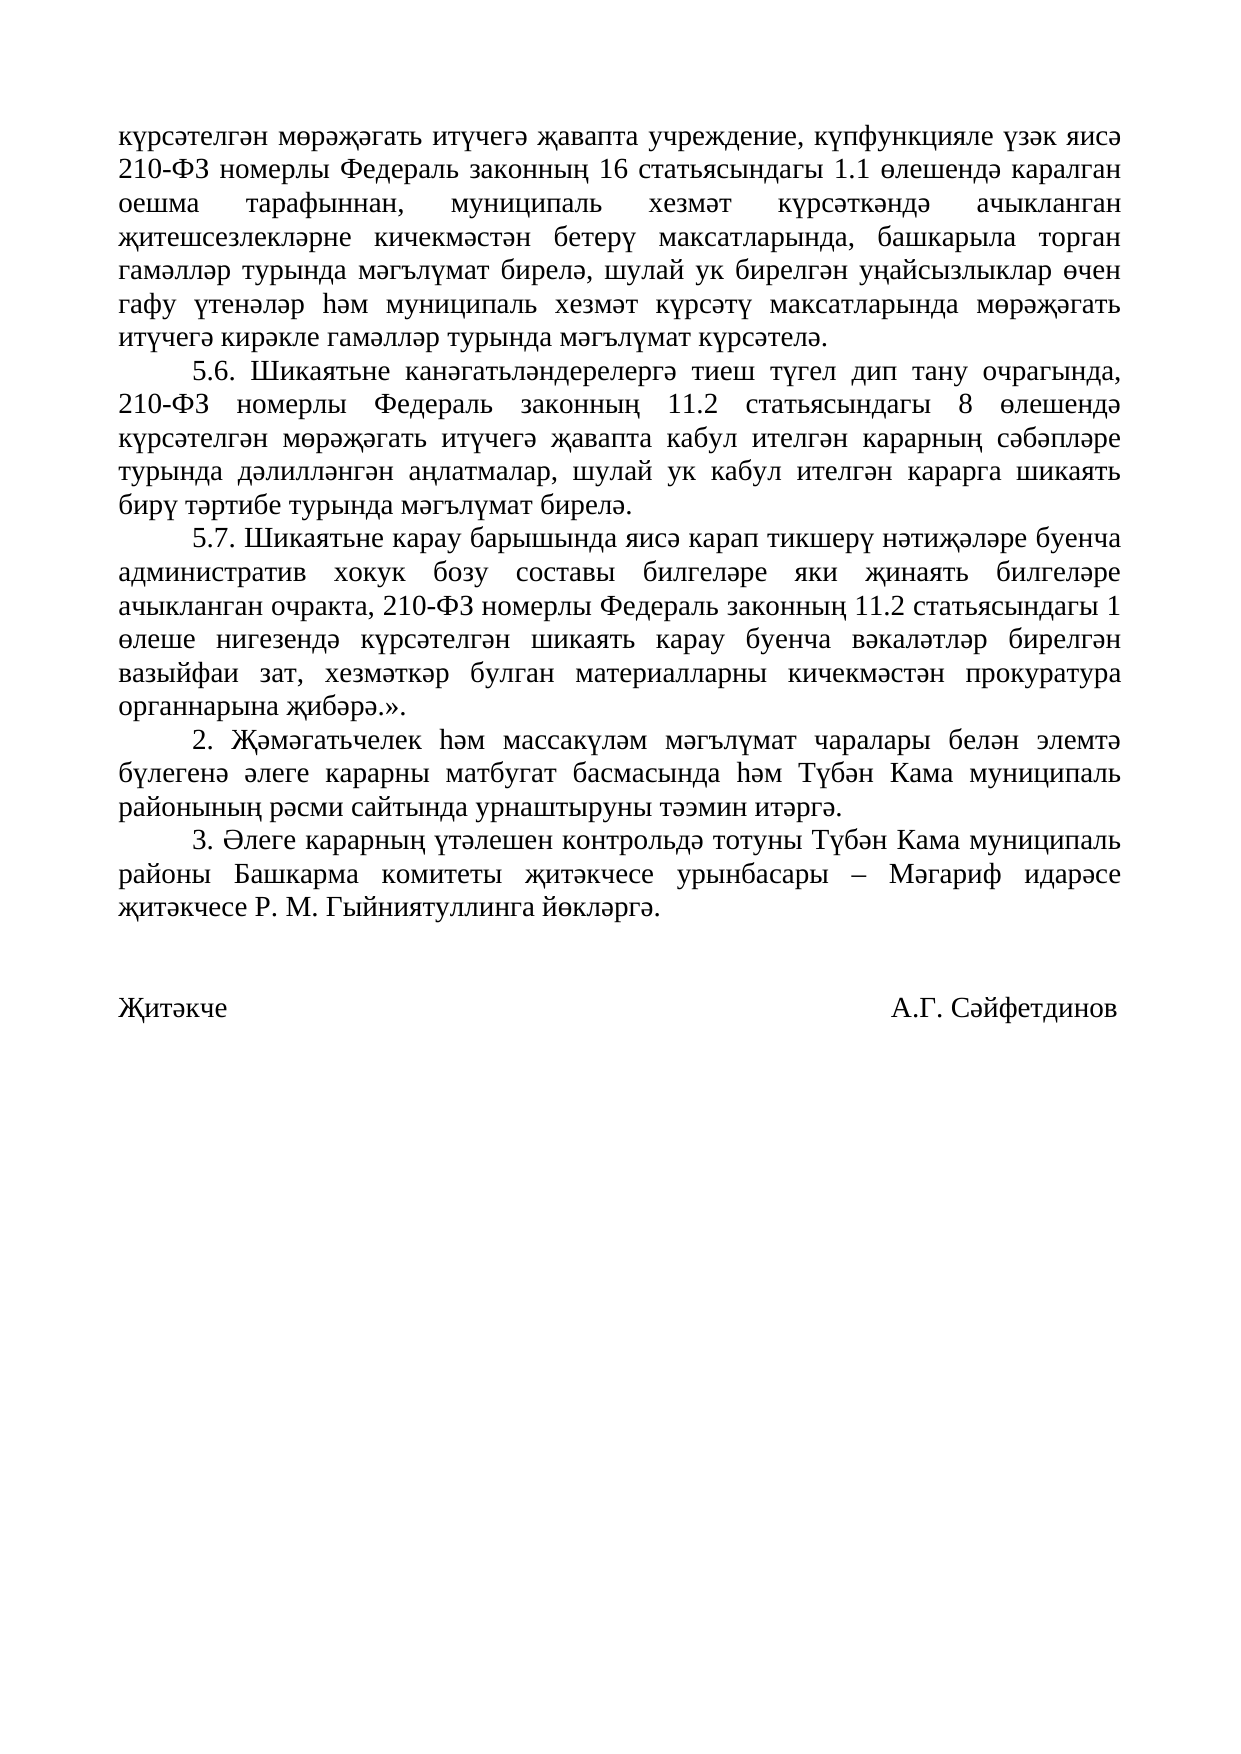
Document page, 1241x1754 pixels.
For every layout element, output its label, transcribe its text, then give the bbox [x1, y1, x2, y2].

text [118, 118, 1122, 353]
list 2. Җәмәгатьчелек һәм массакүләм мәгълүмат чаралары белән элемтә бүлегенә әлеге карарны матбугат басмасында һәм Түбән Кама муниципаль районының рәсми сайтында урнаштыруны тәэмин итәргә. [118, 722, 1122, 822]
text 3. Әлеге карарның үтәлешен контрольдә тотуны Түбән Кама муниципаль районы Башкарма комитеты җитәкчесе урынбасары – Мәгариф идарәсе җитәкчесе Р. М. Гыйниятуллинга йөкләргә. [118, 822, 1122, 923]
text 5.7. Шикаятьне карау барышында яисә карап тикшерү нәтиҗәләре буенча административ хокук бозу составы билгеләре яки җинаять билгеләре ачыкланган очракта, 210-ФЗ номерлы Федераль законның 11.2 статьясындагы 1 өлеше нигезендә күрсәтелгән шикаять карау буенча вәкаләтләр бирелгән вазыйфаи зат, хезмәткәр булган материалларны кичекмәстән прокуратура органнарына җибәрә.». [118, 521, 1122, 722]
text Җитәкче А.Г. Сәйфетдинов [118, 990, 1122, 1024]
text 5.6. Шикаятьне канәгатьләндерелергә тиеш түгел дип тану очрагында, 210-ФЗ номерлы Федераль законның 11.2 статьясындагы 8 өлешендә күрсәтелгән мөрәҗәгать итүчегә җавапта кабул ителгән карарның сәбәпләре турында дәлилләнгән аңлатмалар, шулай ук кабул ителгән карарга шикаять бирү тәртибе турында мәгълүмат бирелә. [118, 353, 1122, 521]
